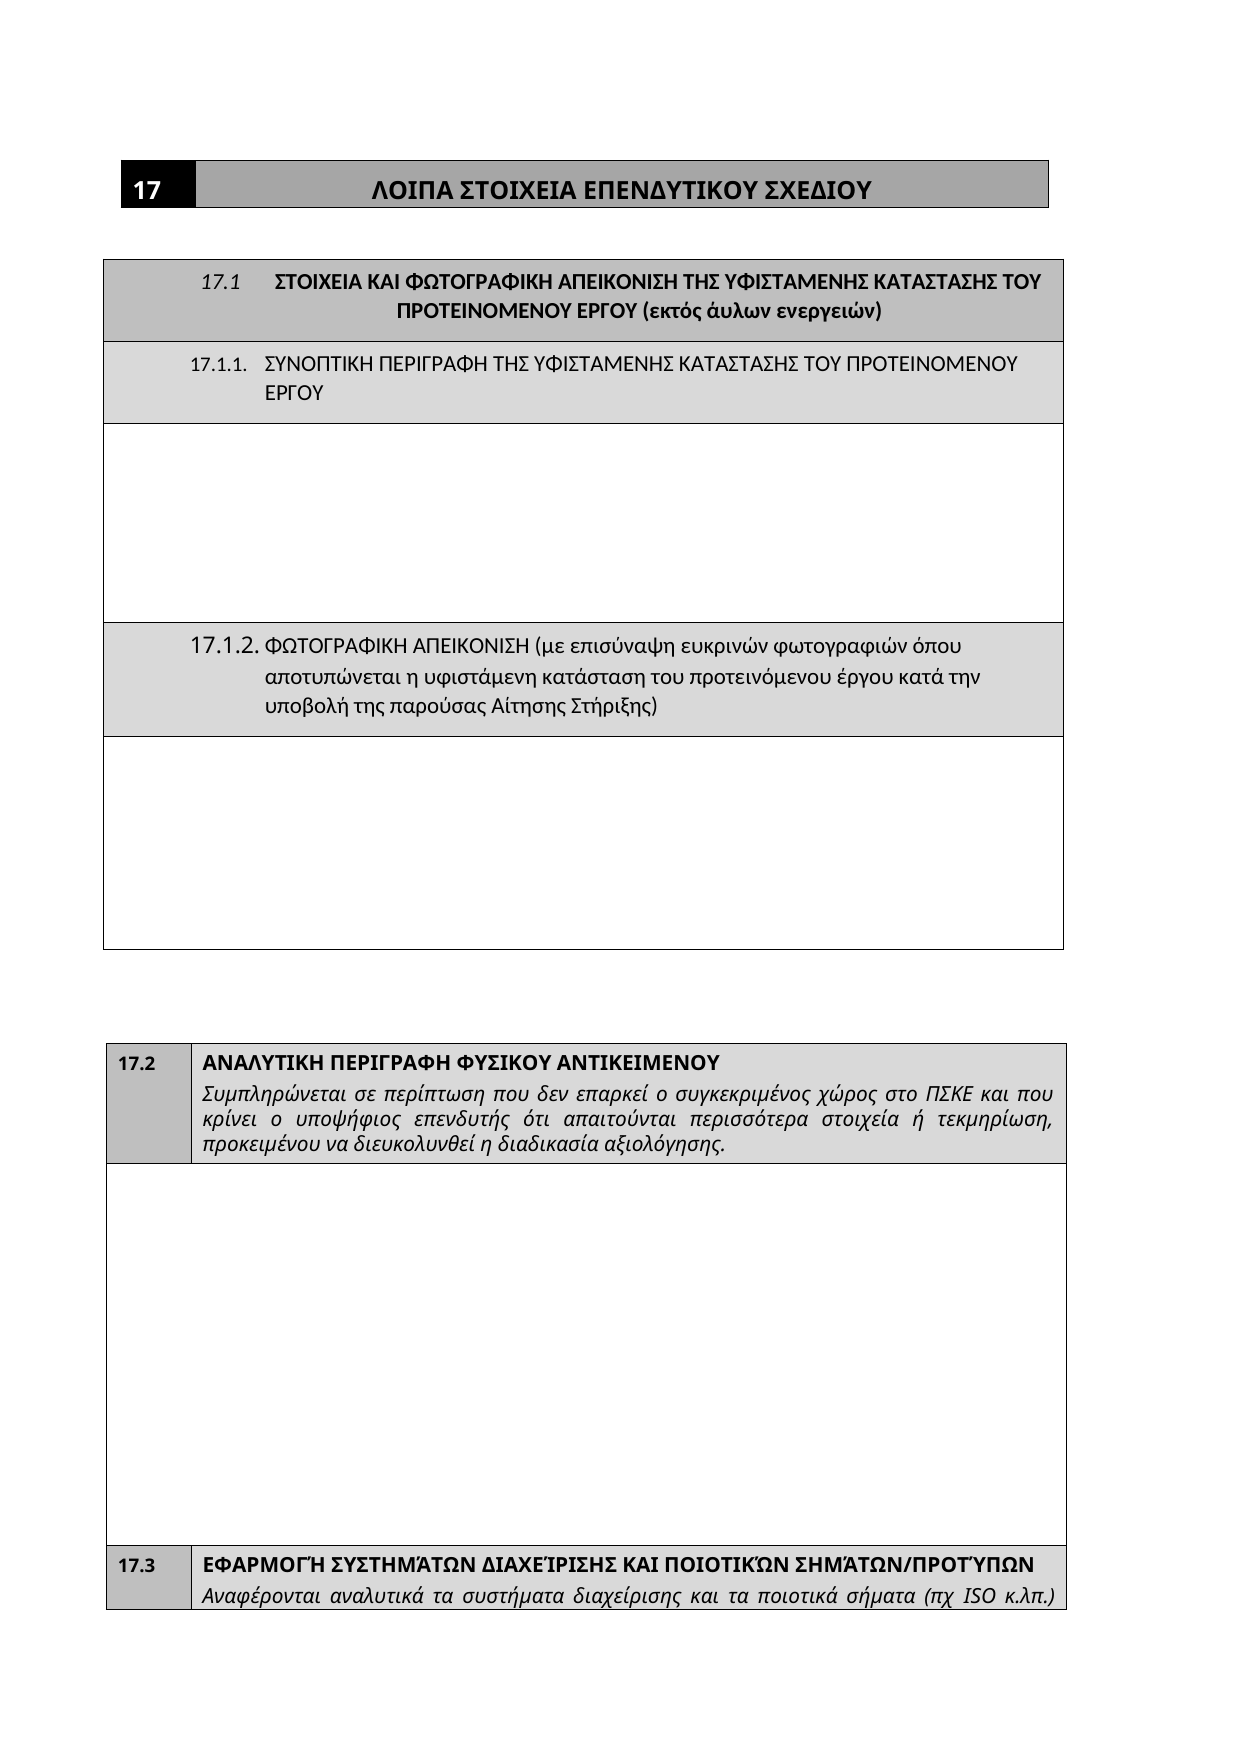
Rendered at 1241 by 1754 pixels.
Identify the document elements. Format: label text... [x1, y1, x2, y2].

table_cell [104, 737, 1063, 949]
table_cell [104, 424, 1063, 622]
table_cell 17.3 [107, 1546, 191, 1609]
table_header αναλυτικη περιγραφη φυσικου αντικειμενου Συμπληρώνεται σε περίπτωση που δεν επαρκεί ο συγκεκριμένος χώρος στο ΠΣΚΕ και που κρίνει ο υποψήφιος επενδυτής ότι απαιτούνται περισσότερα στοιχεία ή τεκμηρίωση, προκειμένου να διευκολυνθεί η διαδικασία αξιολόγησης. [192, 1044, 1066, 1163]
table_header 17.2 [107, 1044, 191, 1163]
table_cell ΦΩΤΟΓΡΑΦΙΚΗ ΑΠΕΙΚΟΝΙΣΗ (με επισύναψη ευκρινών φωτογραφιών όπου αποτυπώνεται η υφιστάμενη κατάσταση του προτεινόμενου έργου κατά την υποβολή της παρούσας Αίτησης Στήριξης) [104, 623, 1063, 736]
table_cell [107, 1164, 1066, 1545]
table_header 17 [122, 161, 194, 207]
table_header ΛΟΙΠΑ ΣΤΟΙΧΕΙΑ ΕΠΕΝΔΥΤΙΚΟΥ ΣΧΕΔΙΟΥ [196, 161, 1048, 207]
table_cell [192, 1546, 1066, 1609]
table_header ΣΤΟΙΧΕΙΑ ΚΑΙ ΦΩΤΟΓΡΑΦΙΚΗ ΑΠΕΙΚΟΝΙΣΗ ΤΗΣ ΥΦΙΣΤΑΜΕΝΗΣ ΚΑΤΑΣΤΑΣΗΣ ΤΟΥ ΠΡΟΤΕΙΝΟΜΕΝΟΥ ΕΡΓΟΥ (εκτός άυλων ενεργειών) [104, 260, 1063, 341]
table_cell ΣΥΝΟΠΤΙΚΗ ΠΕΡΙΓΡΑΦΗ ΤΗΣ ΥΦΙΣΤΑΜΕΝΗΣ ΚΑΤΑΣΤΑΣΗΣ ΤΟΥ ΠΡΟΤΕΙΝΟΜΕΝΟΥ ΕΡΓΟΥ [104, 342, 1063, 423]
